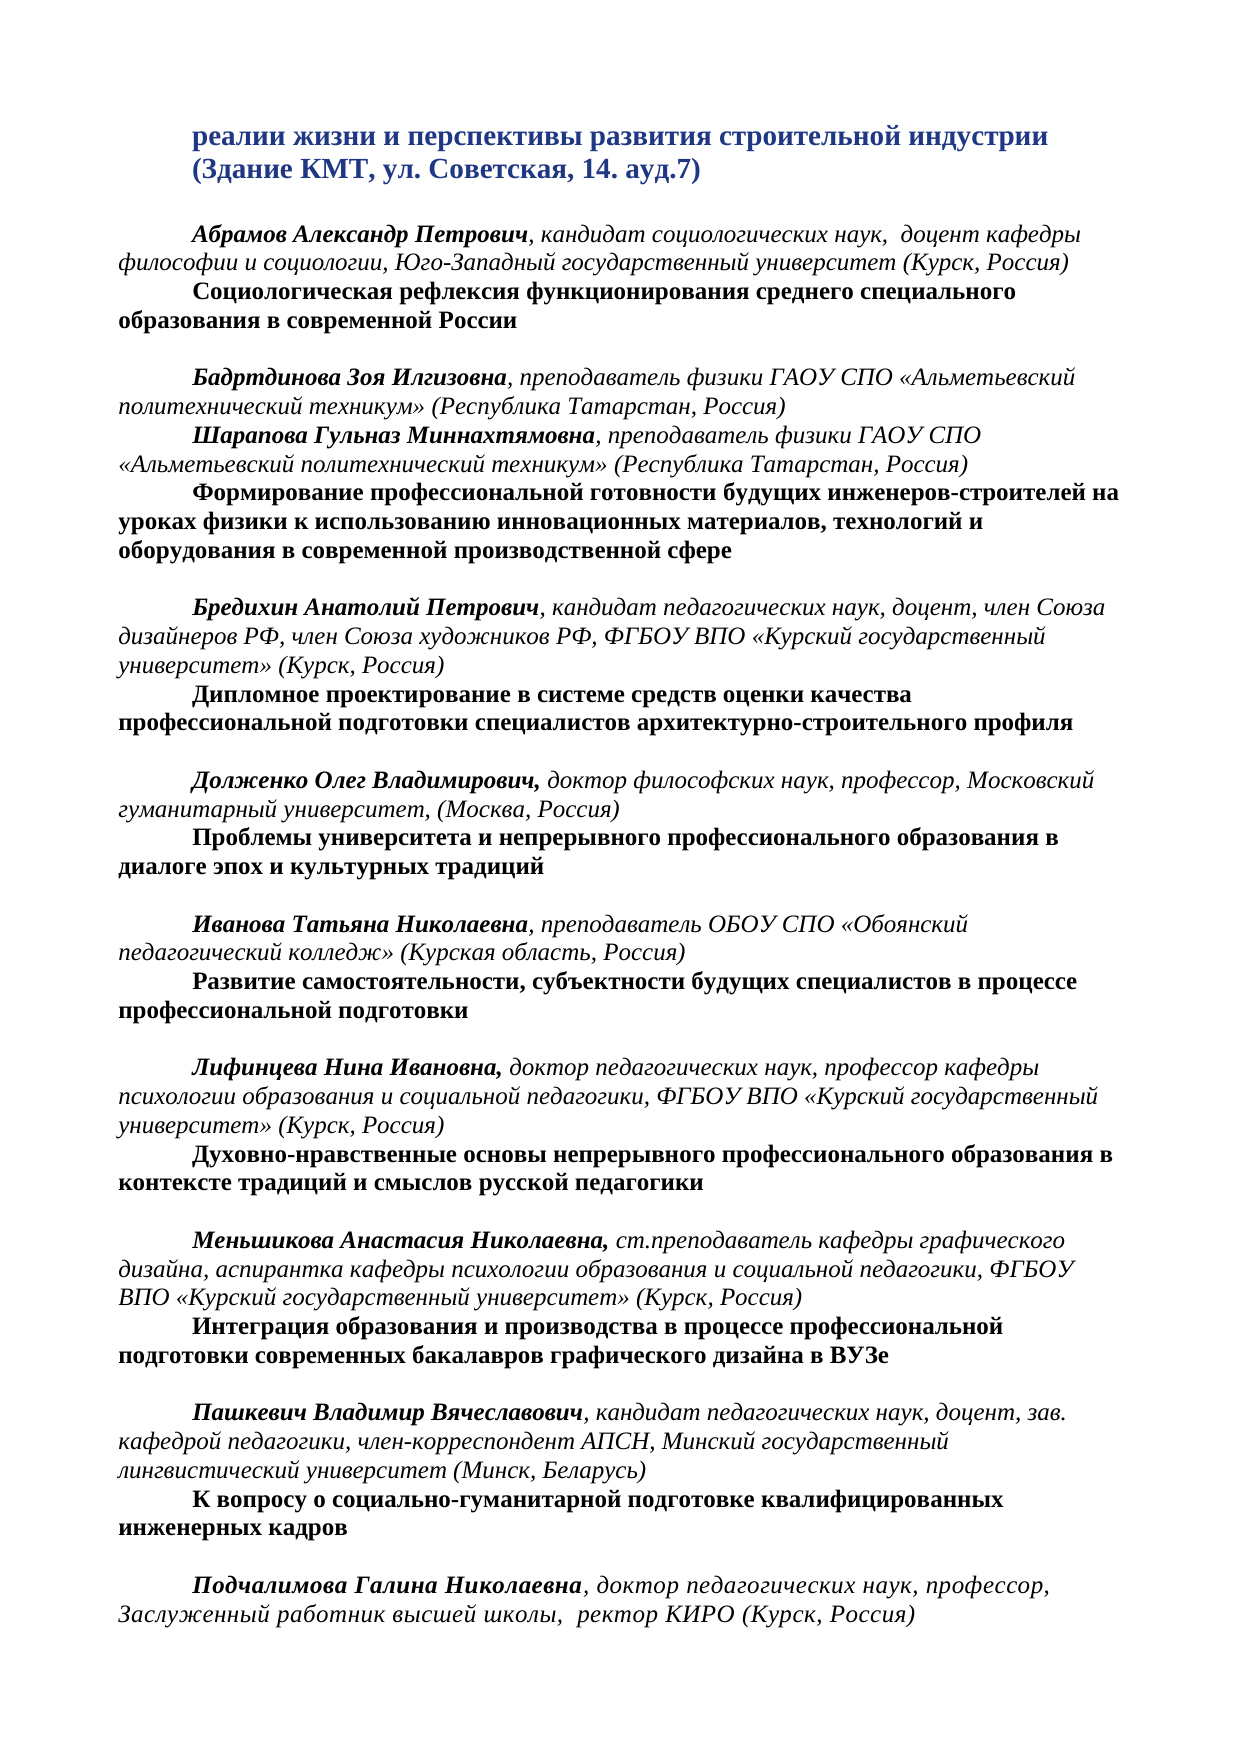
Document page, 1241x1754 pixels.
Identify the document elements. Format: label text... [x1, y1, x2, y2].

text Иванова Татьяна Николаевна, преподаватель ОБОУ СПО «Обоянский педагогический колледж» (Курская область, Россия) [118, 909, 1122, 966]
text Формирование профессиональной готовности будущих инженеров-строителей на уроках физики к использованию инновационных материалов, технологий и оборудования в современной производственной сфере [118, 477, 1122, 564]
text Дипломное проектирование в системе средств оценки качества профессиональной подготовки специалистов архитектурно-строительного профиля [118, 679, 1122, 736]
text Лифинцева Нина Ивановна, доктор педагогических наук, профессор кафедры психологии образования и социальной педагогики, ФГБОУ ВПО «Курский государственный университет» (Курск, Россия) [118, 1052, 1122, 1139]
text Интеграция образования и производства в процессе профессиональной подготовки современных бакалавров графического дизайна в ВУЗе [118, 1311, 1122, 1369]
text Проблемы университета и непрерывного профессионального образования в диалоге эпох и культурных традиций [118, 822, 1122, 880]
text Пашкевич Владимир Вячеславович, кандидат педагогических наук, доцент, зав. кафедрой педагогики, член-корреспондент АПСН, Минский государственный лингвистический университет (Минск, Беларусь) [118, 1397, 1122, 1484]
text Развитие самостоятельности, субъектности будущих специалистов в процессе профессиональной подготовки [118, 966, 1122, 1024]
text Духовно-нравственные основы непрерывного профессионального образования в контексте традиций и смыслов русской педагогики [118, 1139, 1122, 1196]
text Долженко Олег Владимирович, доктор философских наук, профессор, Московский гуманитарный университет, (Москва, Россия) [118, 765, 1122, 822]
text Шарапова Гульназ Миннахтямовна, преподаватель физики ГАОУ СПО «Альметьевский политехнический техникум» (Республика Татарстан, Россия) [118, 420, 1122, 477]
text Подчалимова Галина Николаевна, доктор педагогических наук, профессор, Заслуженный работник высшей школы, ректор КИРО (Курск, Россия) [118, 1570, 1122, 1627]
text Меньшикова Анастасия Николаевна, ст.преподаватель кафедры графического дизайна, аспирантка кафедры психологии образования и социальной педагогики, ФГБОУ ВПО «Курский государственный университет» (Курск, Россия) [118, 1225, 1122, 1311]
text Бадртдинова Зоя Илгизовна, преподаватель физики ГАОУ СПО «Альметьевский политехнический техникум» (Республика Татарстан, Россия) [118, 362, 1122, 420]
text Социологическая рефлексия функционирования среднего специального образования в современной России [118, 276, 1122, 334]
text Бредихин Анатолий Петрович, кандидат педагогических наук, доцент, член Союза дизайнеров РФ, член Союза художников РФ, ФГБОУ ВПО «Курский государственный университет» (Курск, Россия) [118, 592, 1122, 679]
text Абрамов Александр Петрович, кандидат социологических наук, доцент кафедры философии и социологии, Юго-Западный государственный университет (Курск, Россия) [118, 219, 1122, 276]
text реалии жизни и перспективы развития строительной индустрии (Здание КМТ, ул. Советская, 14. ауд.7) [192, 118, 1122, 185]
text К вопросу о социально-гуманитарной подготовке квалифицированных инженерных кадров [118, 1484, 1122, 1541]
